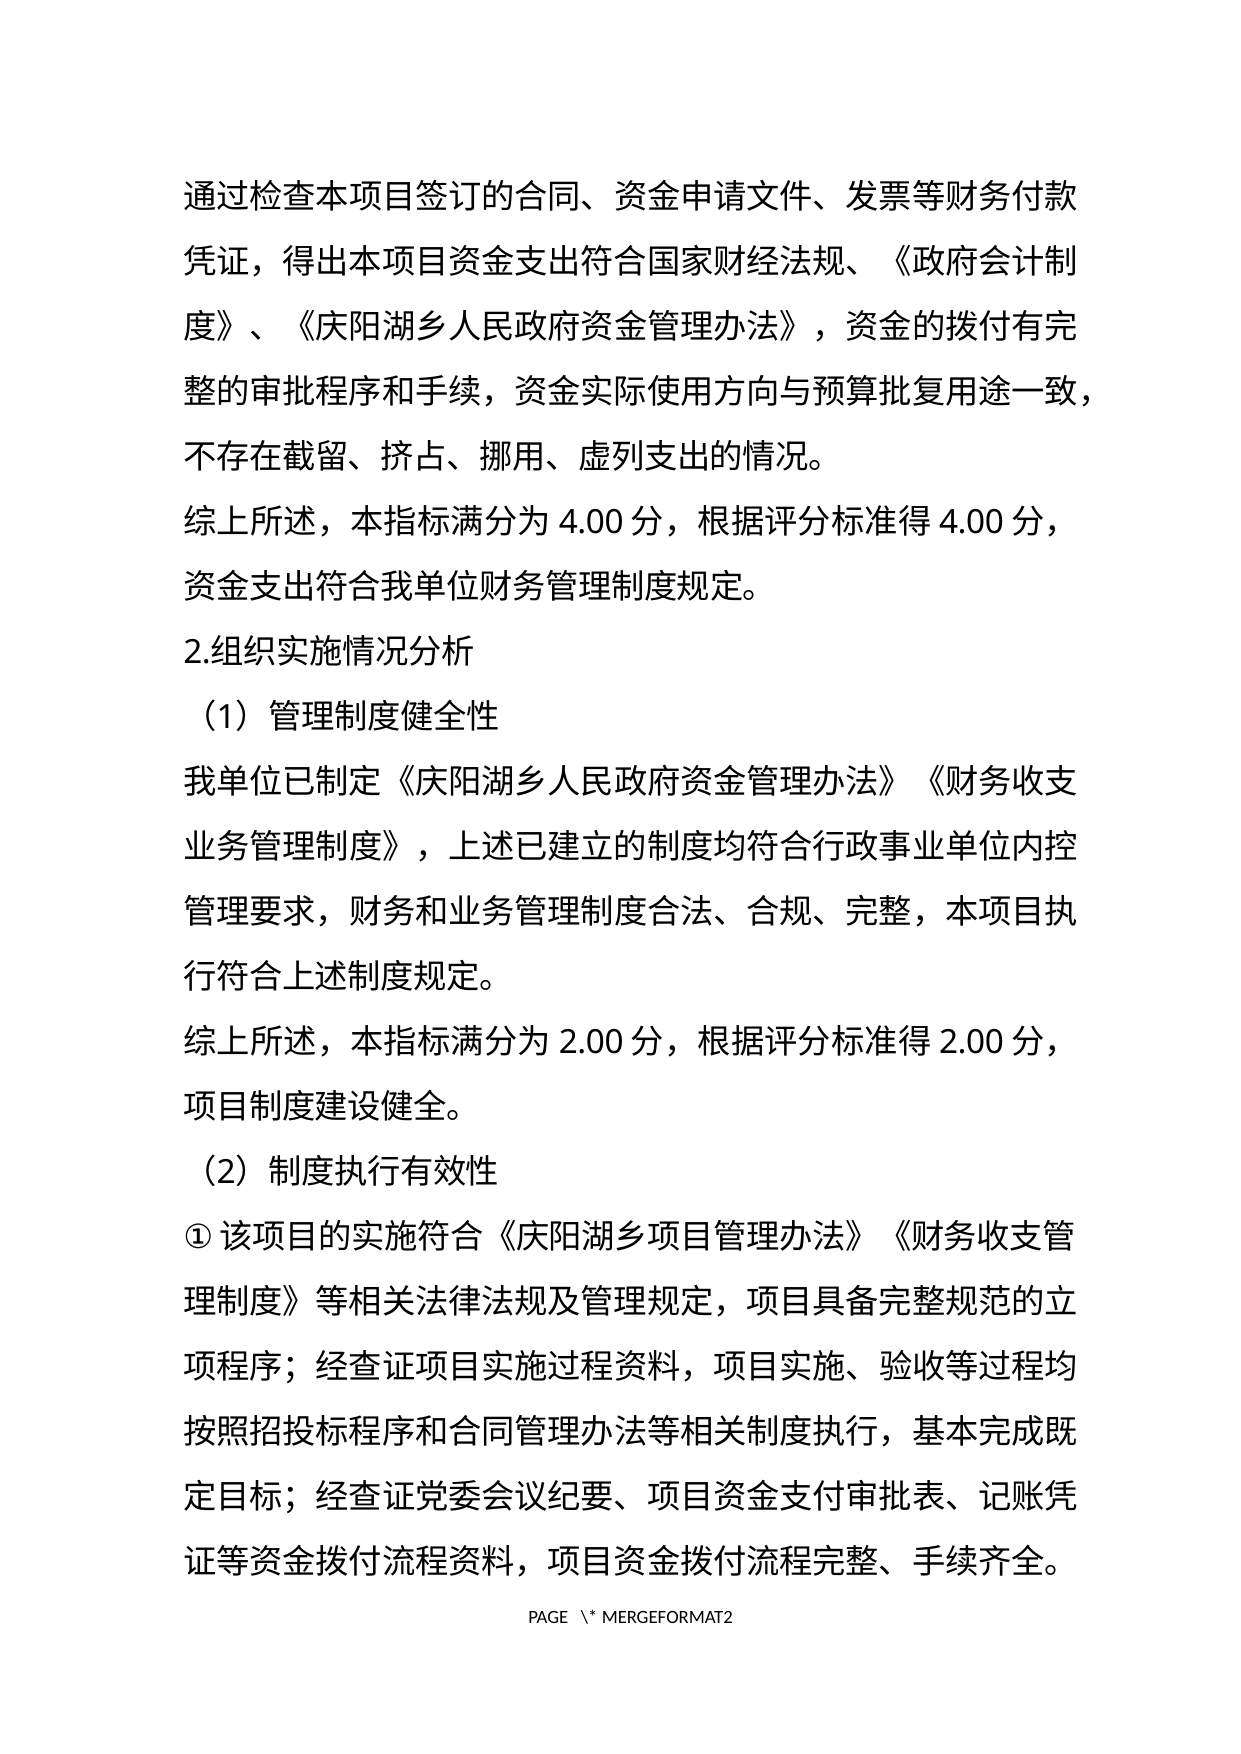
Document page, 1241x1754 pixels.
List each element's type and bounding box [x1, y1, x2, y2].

text [183, 162, 1078, 1592]
